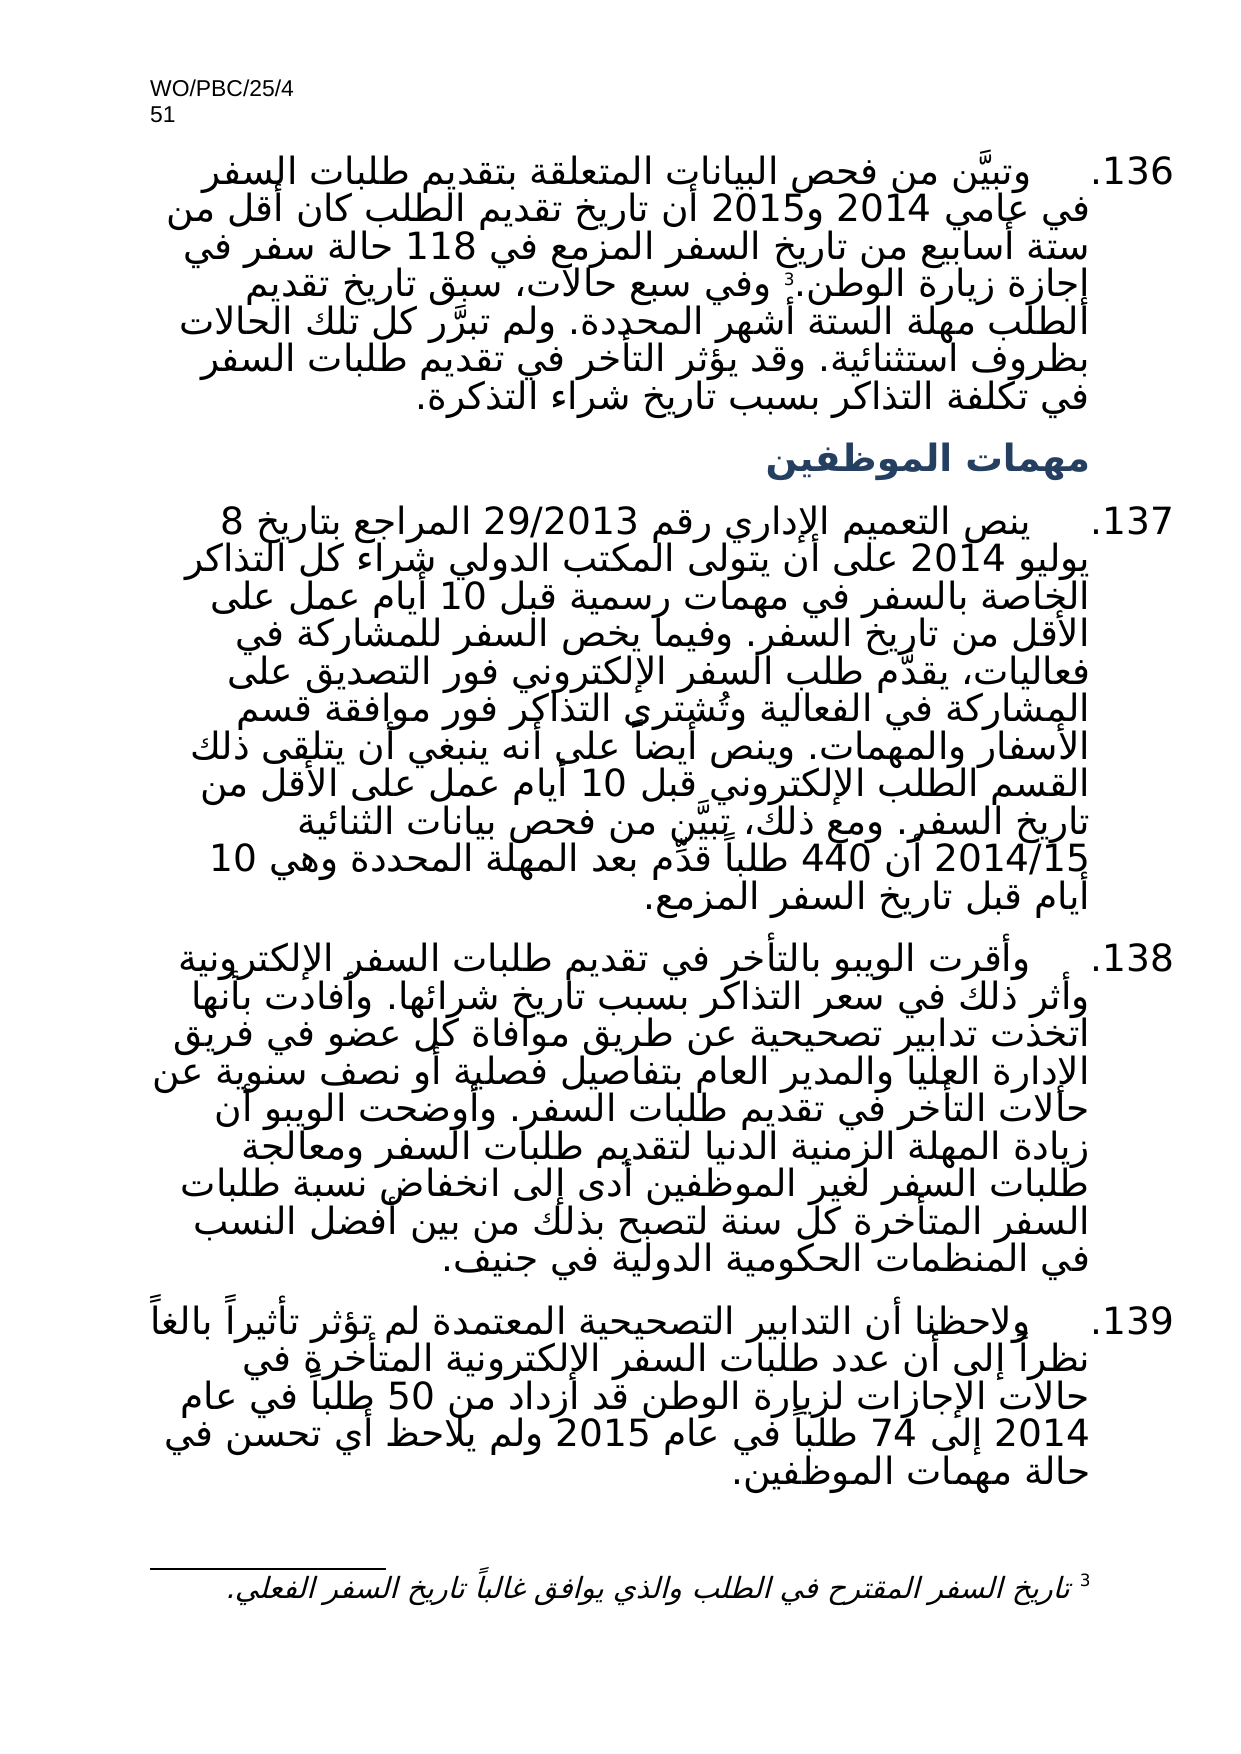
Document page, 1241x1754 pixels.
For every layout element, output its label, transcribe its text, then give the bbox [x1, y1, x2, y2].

subtitle مهمات الموظفين [150, 442, 846, 479]
subtitle مهمات الموظفين [789, 442, 929, 479]
text وأقرت الويبو بالتأخر في تقديم طلبات السفر الإلكترونية وأثر ذلك في سعر التذاكر بسبب تاريخ شرائها. وأفادت بأنها اتخذت تدابير تصحيحية عن طريق موافاة كل عضو في فريق الإدارة العليا والمدير العام بتفاصيل فصلية أو نصف سنوية عن حالات التأخر في تقديم طلبات السفر. وأوضحت الويبو أن زيادة المهلة الزمنية الدنيا لتقديم طلبات السفر ومعالجة طلبات السفر لغير الموظفين أدى إلى انخفاض نسبة طلبات السفر المتأخرة كل سنة لتصبح بذلك من بين أفضل النسب في المنظمات الحكومية الدولية في جنيف. [150, 942, 1090, 1279]
text ينص التعميم الإداري رقم 29/2013 المراجع بتاريخ 8 يوليو 2014 على أن يتولى المكتب الدولي شراء كل التذاكر الخاصة بالسفر في مهمات رسمية قبل 10 أيام عمل على الأقل من تاريخ السفر. وفيما يخص السفر للمشاركة في فعاليات، يقدَّم طلب السفر الإلكتروني فور التصديق على المشاركة في الفعالية وتُشترى التذاكر فور موافقة قسم الأسفار والمهمات. وينص أيضاً على أنه ينبغي أن يتلقى ذلك القسم الطلب الإلكتروني قبل 10 أيام عمل على الأقل من تاريخ السفر. ومع ذلك، تبيَّن من فحص بيانات الثنائية 2014/15 أن 440 طلباً قدِّم بعد المهلة المحددة وهي 10 أيام قبل تاريخ السفر المزمع. [150, 504, 1090, 917]
text ولاحظنا أن التدابير التصحيحية المعتمدة لم تؤثر تأثيراً بالغاً نظراً إلى أن عدد طلبات السفر الإلكترونية المتأخرة في حالات الإجازات لزيارة الوطن قد ازداد من 50 طلباً في عام 2014 إلى 74 طلباً في عام 2015 ولم يلاحظ أي تحسن في حالة مهمات الموظفين. [150, 1304, 1090, 1492]
text وتبيَّن من فحص البيانات المتعلقة بتقديم طلبات السفر في عامي 2014 و2015 أن تاريخ تقديم الطلب كان أقل من ستة أسابيع من تاريخ السفر المزمع في 118 حالة سفر في إجازة زيارة الوطن. وفي سبع حالات، سبق تاريخ تقديم الطلب مهلة الستة أشهر المحددة. ولم تبرَّر كل تلك الحالات بظروف استثنائية. وقد يؤثر التأخر في تقديم طلبات السفر في تكلفة التذاكر بسبب تاريخ شراء التذكرة. [150, 154, 1090, 417]
subtitle مهمات الموظفين [890, 442, 1090, 479]
